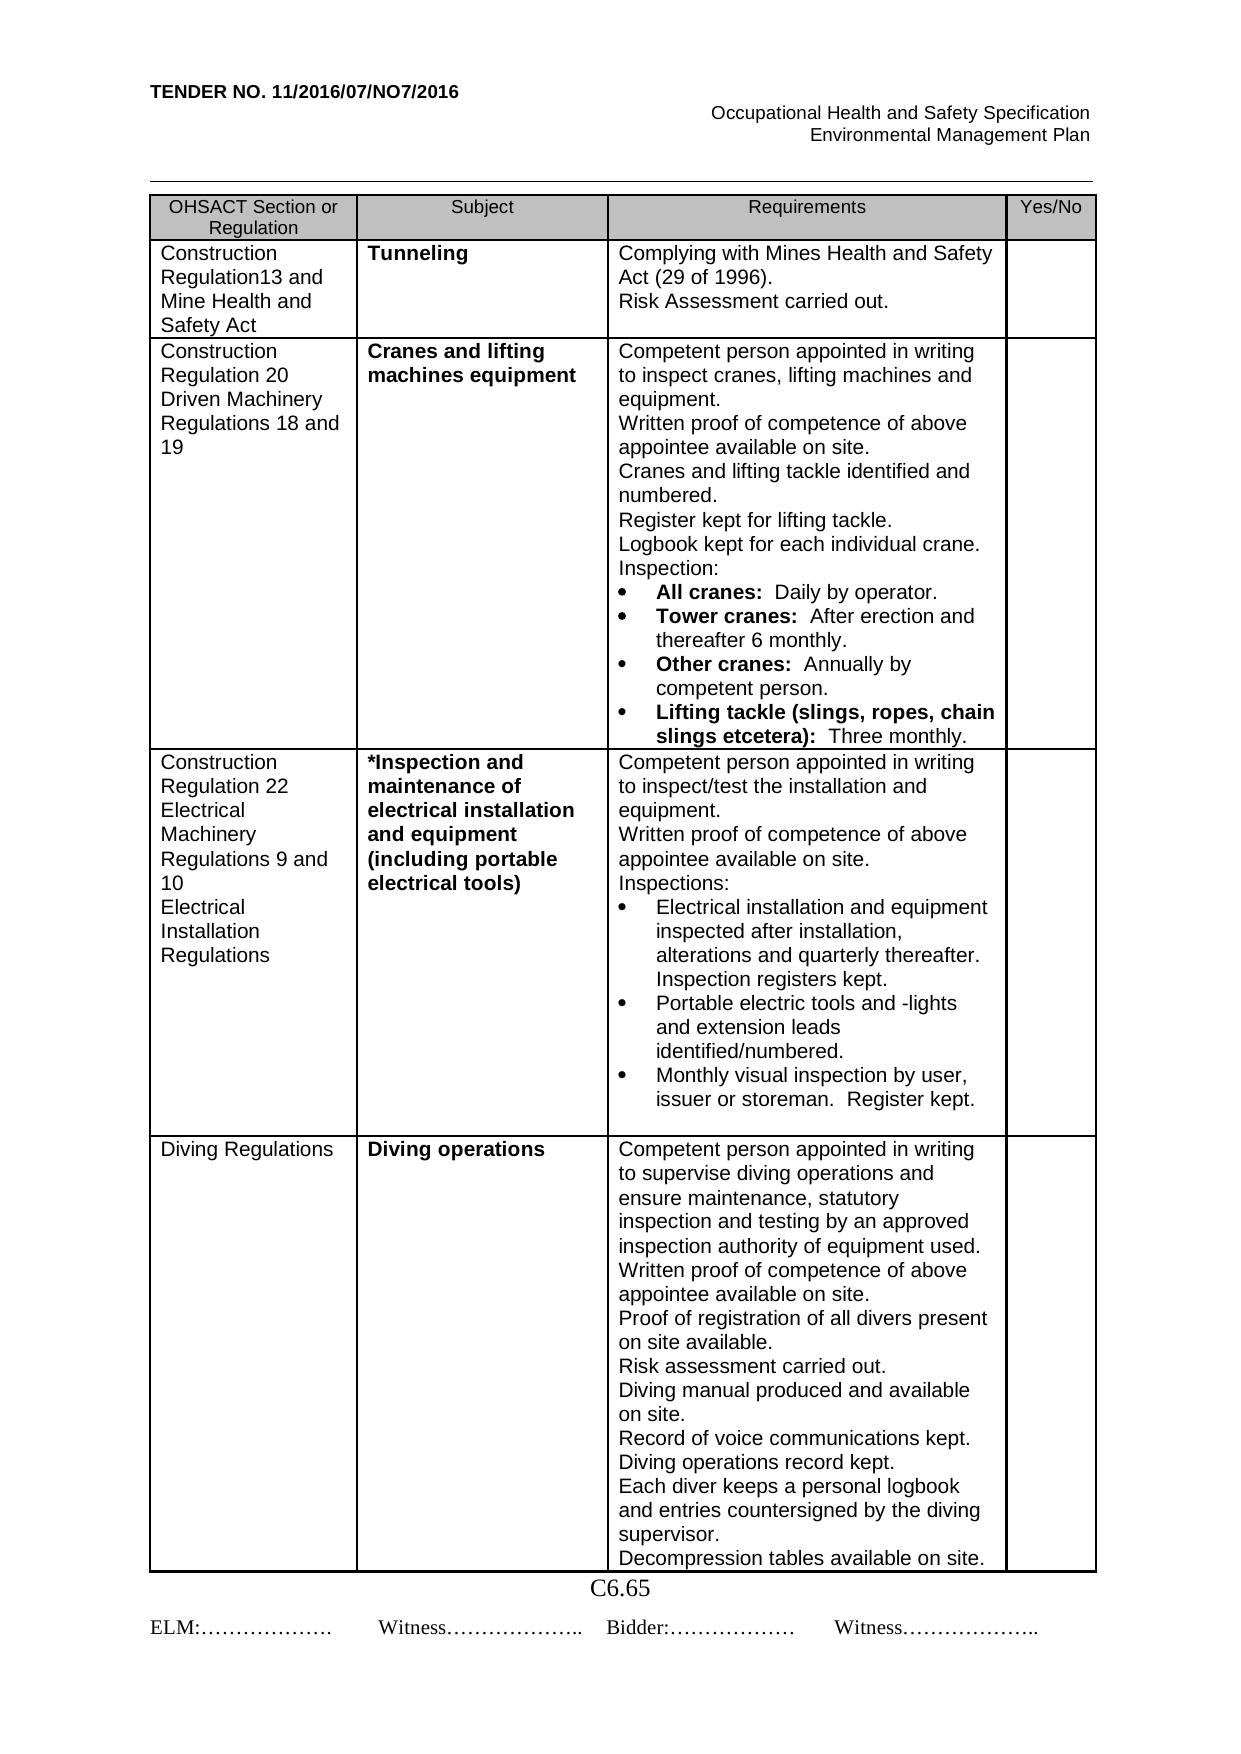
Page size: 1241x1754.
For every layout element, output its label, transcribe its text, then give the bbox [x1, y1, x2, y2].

table_cell Construction Regulation 22 Electrical Machinery Regulations 9 and 10 Electrical Installation Regulations [151, 750, 356, 1135]
table_cell [1008, 339, 1095, 748]
table_cell [1008, 1137, 1095, 1570]
table_header Requirements [609, 196, 1005, 239]
table_cell Tunneling [358, 241, 607, 337]
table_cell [609, 1137, 1005, 1570]
table_cell Diving Regulations [151, 1137, 356, 1570]
table_cell Competent person appointed in writing to inspect/test the installation and equipment. Written proof of competence of above appointee available on site. Inspections: Electrical installation and equipment inspected after installation, alterations and quarterly thereafter. Inspection registers kept. Portable electric tools and -lights and extension leads identified/numbered. Monthly visual inspection by user, issuer or storeman. Register kept. [609, 750, 1005, 1135]
table_cell [1008, 241, 1095, 337]
table_cell Diving operations [358, 1137, 607, 1570]
table_cell Construction Regulation 20 Driven Machinery Regulations 18 and 19 [151, 339, 356, 748]
table_cell [1008, 750, 1095, 1135]
table_cell Cranes and lifting machines equipment [358, 339, 607, 748]
table_cell Construction Regulation13 and Mine Health and Safety Act [151, 241, 356, 337]
table_cell *Inspection and maintenance of electrical installation and equipment (including portable electrical tools) [358, 750, 607, 1135]
table_header Subject [358, 196, 607, 239]
table_cell Competent person appointed in writing to inspect cranes, lifting machines and equipment. Written proof of competence of above appointee available on site. Cranes and lifting tackle identified and numbered. Register kept for lifting tackle. Logbook kept for each individual crane. Inspection: All cranes: Daily by operator. Tower cranes: After erection and thereafter 6 monthly. Other cranes: Annually by competent person. Lifting tackle (slings, ropes, chain slings etcetera): Three monthly. [609, 339, 1005, 748]
table_header Yes/No [1008, 196, 1095, 239]
table_header OHSACT Section or Regulation [151, 196, 356, 239]
table_cell Complying with Mines Health and Safety Act (29 of 1996). Risk Assessment carried out. [609, 241, 1005, 337]
